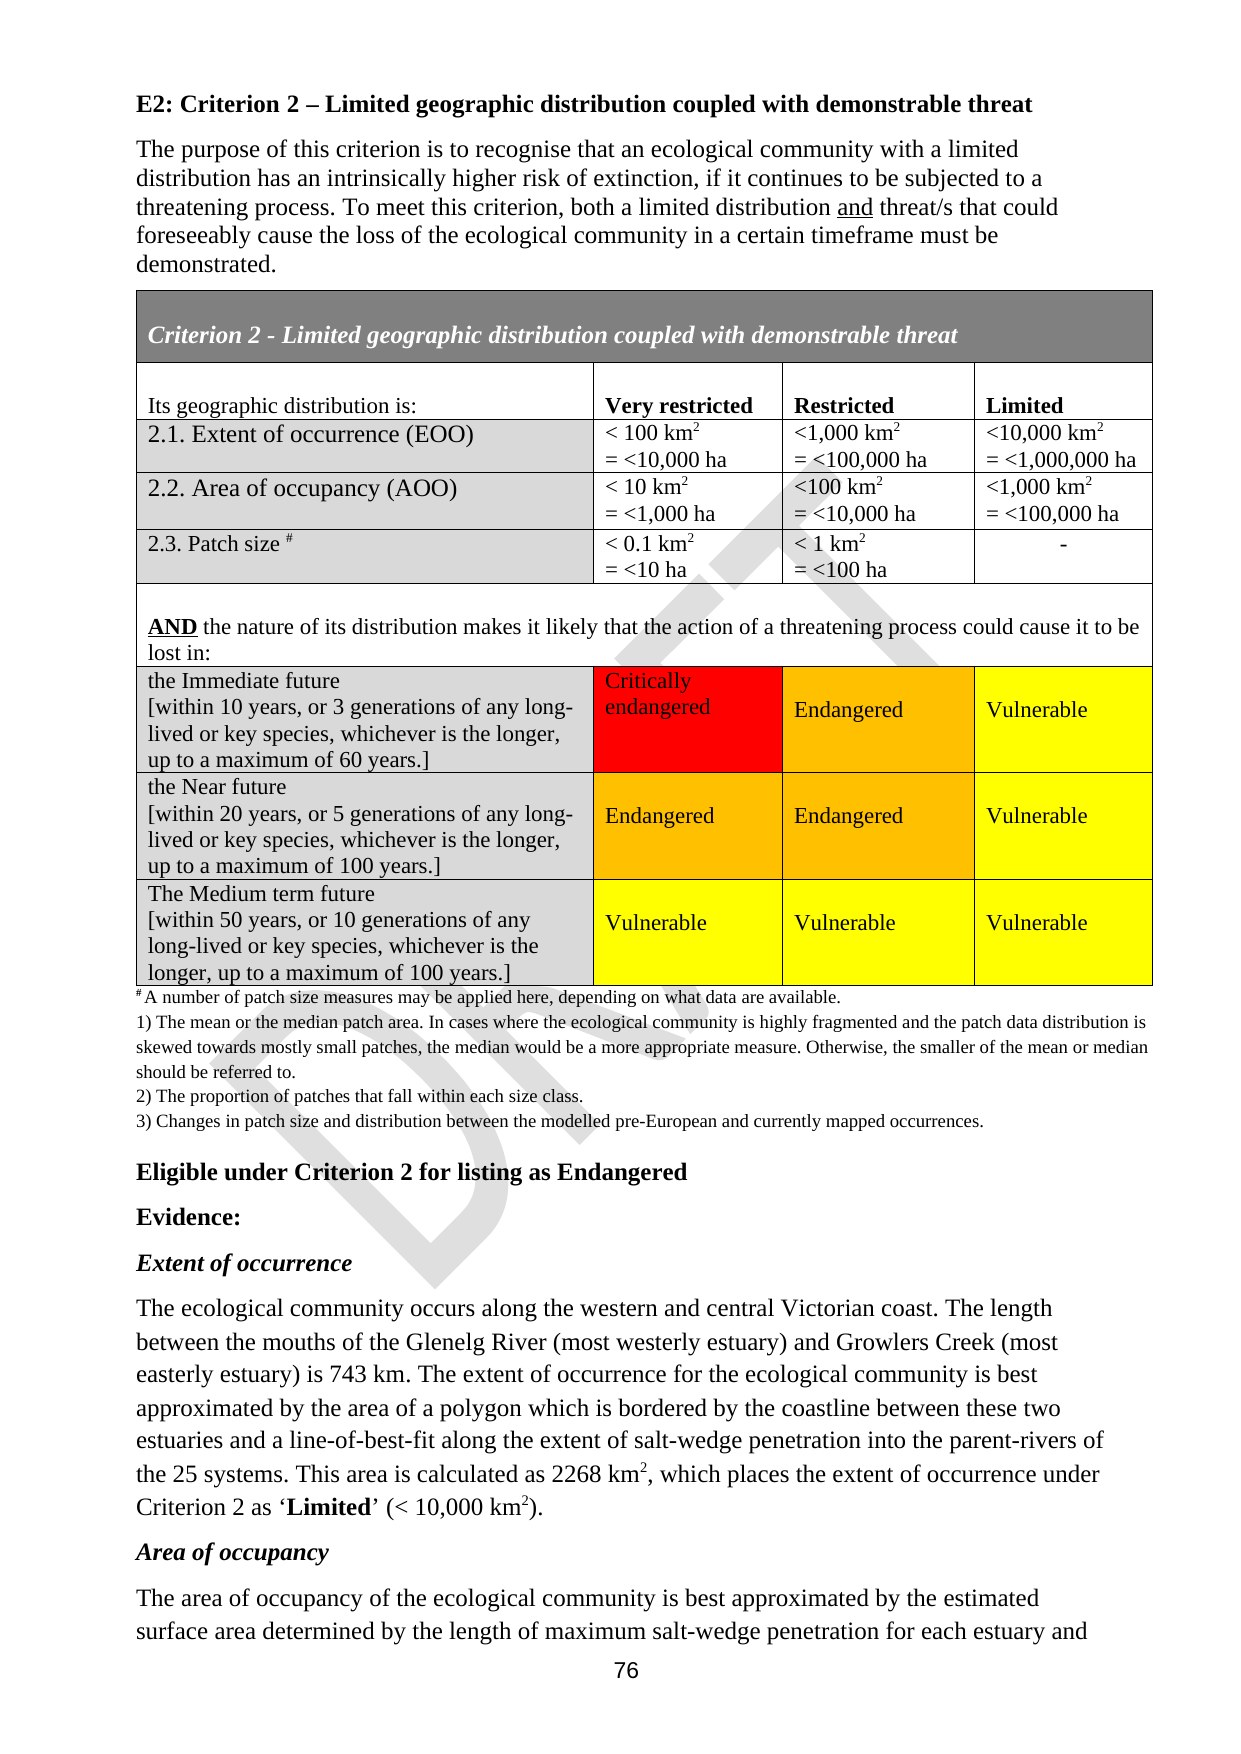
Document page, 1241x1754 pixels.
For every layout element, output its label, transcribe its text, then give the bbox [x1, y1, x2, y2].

table_cell Vulnerable [975, 880, 1152, 985]
table_cell Vulnerable [783, 880, 974, 985]
table_cell - [975, 530, 1152, 583]
text The ecological community occurs along the western and central Victorian coast. The length between the mouths of the Glenelg River (most westerly estuary) and Growlers Creek (most easterly estuary) is 743 km. The extent of occurrence for the ecological community is best approximated by the area of a polygon which is bordered by the coastline between these two estuaries and a line-of-best-fit along the extent of salt-wedge penetration into the parent-rivers of the 25 systems. This area is calculated as 2268 km2, which places the extent of occurrence under Criterion 2 as ‘Limited’ (< 10,000 km2). [136, 1293, 1116, 1520]
table_cell < 10 km2 = <1,000 ha [594, 473, 782, 529]
table_cell <100 km2 = <10,000 ha [783, 473, 974, 529]
table_cell Very restricted [594, 363, 782, 418]
table_cell Endangered [783, 773, 974, 879]
table_cell Limited [975, 363, 1152, 418]
list The purpose of this criterion is to recognise that an ecological community with a limited distribution has an intrinsically higher risk of extinction, if it continues to be subjected to a threatening process. To meet this criterion, both a limited distribution and threat/s that could foreseeably cause the loss of the ecological community in a certain timeframe must be demonstrated. [136, 134, 1116, 278]
table_cell 2.2. Area of occupancy (AOO) [137, 473, 593, 529]
table_cell Vulnerable [975, 773, 1152, 879]
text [136, 1583, 1116, 1644]
table_cell Vulnerable [975, 667, 1152, 772]
table_cell < 100 km2 = <10,000 ha [594, 420, 782, 472]
table_cell AND the nature of its distribution makes it likely that the action of a threatening process could cause it to be lost in: [137, 584, 1152, 666]
table_cell Vulnerable [594, 880, 782, 985]
table_header Criterion 2 - Limited geographic distribution coupled with demonstrable threat [137, 291, 1152, 362]
text Area of occupancy [136, 1537, 1116, 1566]
text 1) The mean or the median patch area. In cases where the ecological community is highly fragmented and the patch data distribution is skewed towards mostly small patches, the median would be a more appropriate measure. Otherwise, the smaller of the mean or median should be referred to. [136, 1011, 1160, 1082]
table_cell <10,000 km2 = <1,000,000 ha [975, 420, 1152, 472]
table_cell Its geographic distribution is: [137, 363, 593, 418]
text 2) The proportion of patches that fall within each size class. [136, 1085, 1160, 1107]
table_cell 2.1. Extent of occurrence (EOO) [137, 420, 593, 472]
table_cell the Immediate future [within 10 years, or 3 generations of any long-lived or key species, whichever is the longer, up to a maximum of 60 years.] [137, 667, 593, 772]
table_cell the Near future [within 20 years, or 5 generations of any long-lived or key species, whichever is the longer, up to a maximum of 100 years.] [137, 773, 593, 879]
table_cell Endangered [783, 667, 974, 772]
table_cell < 1 km2 = <100 ha [783, 530, 974, 583]
subtitle E2: Criterion 2 – Limited geographic distribution coupled with demonstrable threat [136, 89, 1116, 117]
text # A number of patch size measures may be applied here, depending on what data are available. [136, 986, 1160, 1008]
table_cell The Medium term future [within 50 years, or 10 generations of any long-lived or key species, whichever is the longer, up to a maximum of 100 years.] [137, 880, 593, 985]
table_cell Restricted [783, 363, 974, 418]
text 3) Changes in patch size and distribution between the modelled pre-European and currently mapped occurrences. [136, 1110, 1160, 1132]
table_cell Critically endangered [594, 667, 782, 772]
table_cell 2.3. Patch size # [137, 530, 593, 583]
text Evidence: [136, 1202, 1116, 1231]
table_cell <1,000 km2 = <100,000 ha [975, 473, 1152, 529]
table_cell <1,000 km2 = <100,000 ha [783, 420, 974, 472]
table_cell Endangered [594, 773, 782, 879]
text Eligible under Criterion 2 for listing as Endangered [136, 1157, 1116, 1186]
table_cell < 0.1 km2 = <10 ha [594, 530, 782, 583]
text Extent of occurrence [136, 1248, 1116, 1277]
